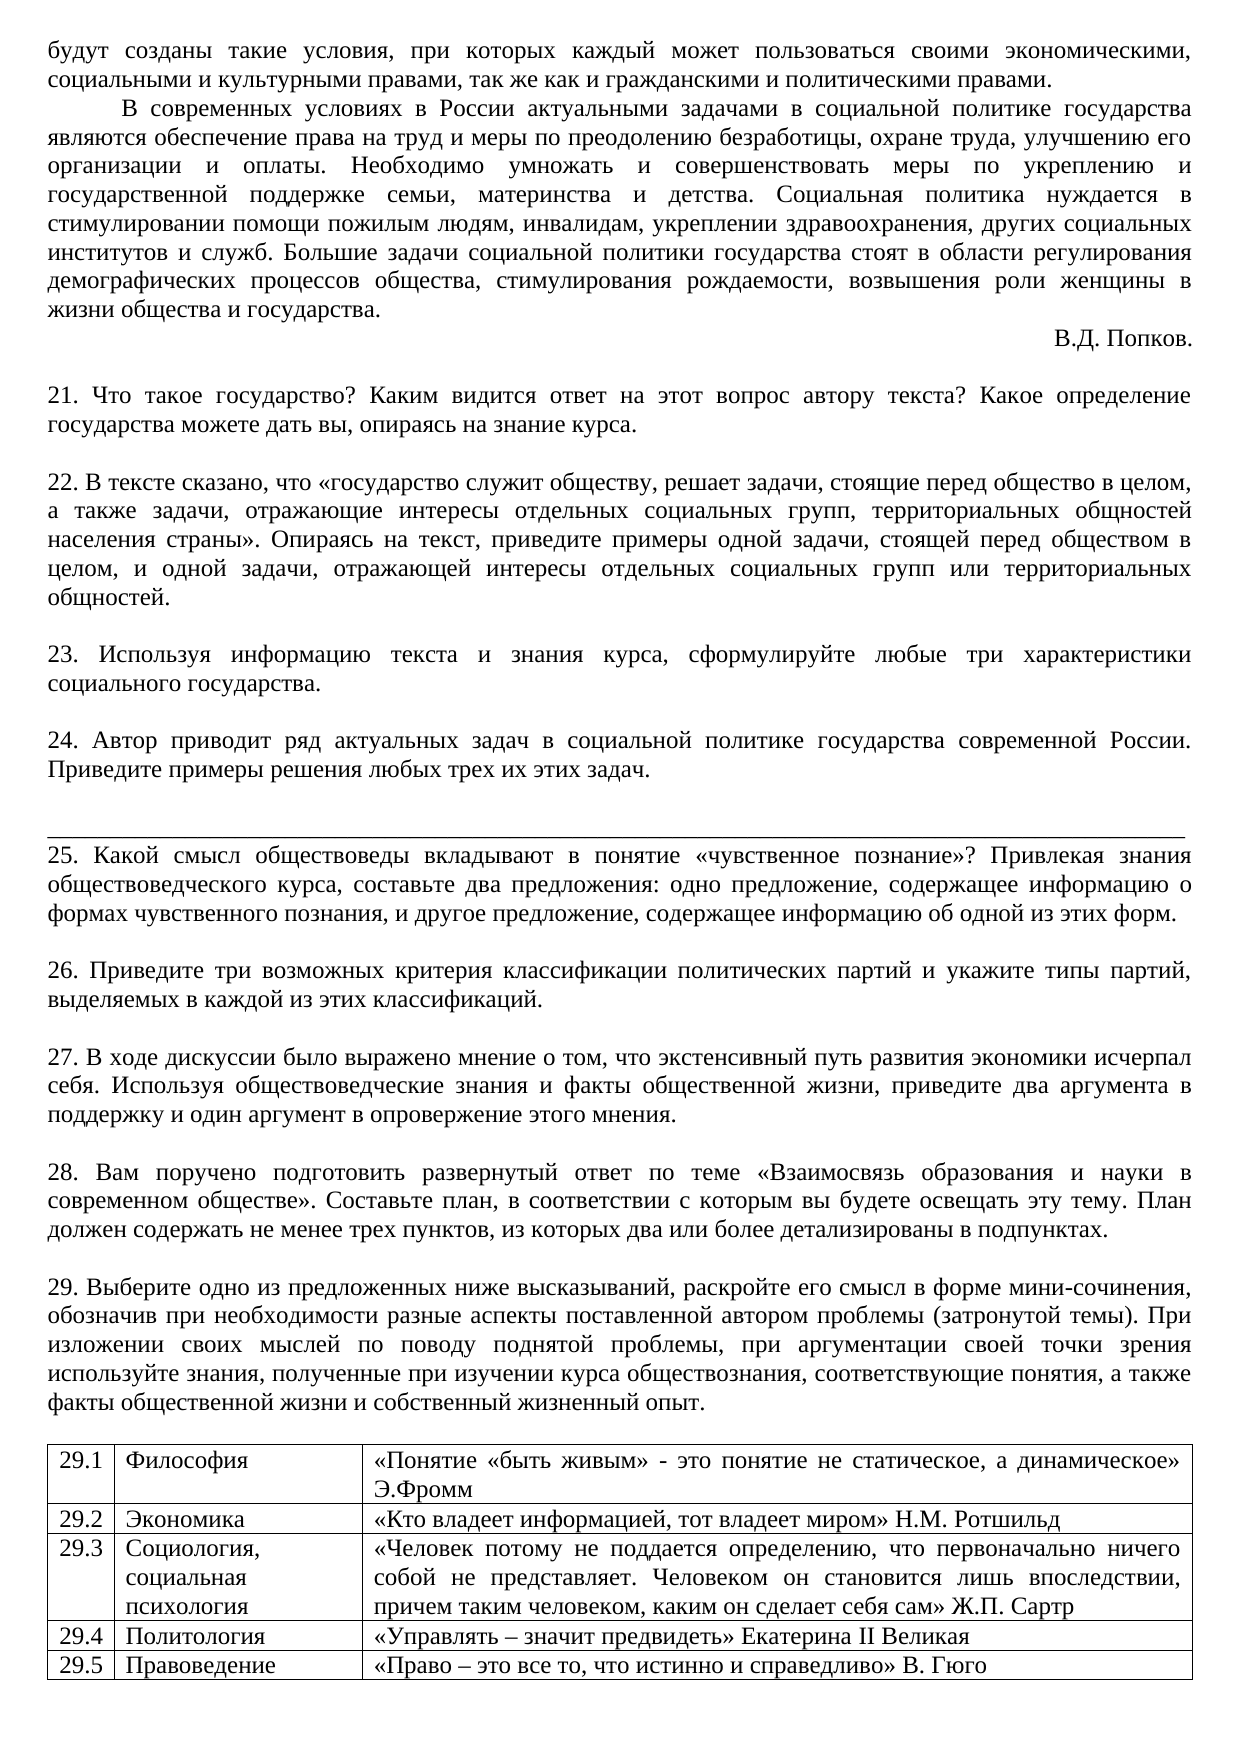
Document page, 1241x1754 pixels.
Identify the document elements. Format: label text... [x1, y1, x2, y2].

text 29. Выберите одно из предложенных ниже высказываний, раскройте его смысл в форме мини-сочинения, обозначив при необходимости разные аспекты поставленной автором проблемы (затронутой темы). При изложении своих мыслей по поводу поднятой проблемы, при аргументации своей точки зрения используйте знания, полученные при изучении курса обществознания, соответствующие понятия, а также факты общественной жизни и собственный жизненный опыт. [47, 1272, 1193, 1415]
table_cell Политология [115, 1621, 362, 1649]
text 28. Вам поручено подготовить развернутый ответ по теме «Взаимосвязь образования и науки в современном обществе». Составьте план, в соответствии с которым вы будете освещать эту тему. План должен содержать не менее трех пунктов, из которых два или более детализированы в подпунктах. [47, 1157, 1193, 1243]
table_header «Понятие «быть живым» - это понятие не статическое, а динамическое» Э.Фромм [363, 1445, 1192, 1503]
text 21. Что такое государство? Каким видится ответ на этот вопрос автору текста? Какое определение государства можете дать вы, опираясь на знание курса. [47, 380, 1193, 438]
text 27. В ходе дискуссии было выражено мнение о том, что экстенсивный путь развития экономики исчерпал себя. Используя обществоведческие знания и факты общественной жизни, приведите два аргумента в поддержку и один аргумент в опровержение этого мнения. [47, 1042, 1193, 1128]
table_cell 29.3 [48, 1534, 114, 1620]
text 25. Какой смысл обществоведы вкладывают в понятие «чувственное познание»? Привлекая знания обществоведческого курса, составьте два предложения: одно предложение, содержащее информацию о формах чувственного познания, и другое предложение, содержащее информацию об одной из этих форм. [47, 840, 1193, 927]
table_cell «Кто владеет информацией, тот владеет миром» Н.М. Ротшильд [363, 1504, 1192, 1532]
text 26. Приведите три возможных критерия классификации политических партий и укажите типы партий, выделяемых в каждой из этих классификаций. [47, 955, 1193, 1013]
table_cell «Право – это все то, что истинно и справедливо» В. Гюго [363, 1651, 1192, 1679]
text ___________________________________________________________________________________________ [47, 812, 1193, 840]
table_header 29.1 [48, 1445, 114, 1503]
text В современных условиях в России актуальными задачами в социальной политике государства являются обеспечение права на труд и меры по преодолению безработицы, охране труда, улучшению его организации и оплаты. Необходимо умножать и совершенствовать меры по укреплению и государственной поддержке семьи, материнства и детства. Социальная политика нуждается в стимулировании помощи пожилым людям, инвалидам, укреплении здравоохранения, других социальных институтов и служб. Большие задачи социальной политики государства стоят в области регулирования демографических процессов общества, стимулирования рождаемости, возвышения роли женщины в жизни общества и государства. [47, 93, 1193, 323]
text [47, 35, 1193, 93]
table_cell Правоведение [115, 1651, 362, 1679]
table_cell 29.2 [48, 1504, 114, 1532]
table_cell 29.4 [48, 1621, 114, 1649]
table_cell Экономика [115, 1504, 362, 1532]
table_cell 29.5 [48, 1651, 114, 1679]
text 23. Используя информацию текста и знания курса, сформулируйте любые три характеристики социального государства. [47, 639, 1193, 697]
table_cell Социология, социальная психология [115, 1534, 362, 1620]
text В.Д. Попков. [47, 323, 1193, 352]
table_cell «Человек потому не поддается определению, что первоначально ничего собой не представляет. Человеком он становится лишь впоследствии, причем таким человеком, каким он сделает себя сам» Ж.П. Сартр [363, 1534, 1192, 1620]
table_cell «Управлять – значит предвидеть» Екатерина II Великая [363, 1621, 1192, 1649]
text 24. Автор приводит ряд актуальных задач в социальной политике государства современной России. Приведите примеры решения любых трех их этих задач. [47, 725, 1193, 783]
text 22. В тексте сказано, что «государство служит обществу, решает задачи, стоящие перед общество в целом, а также задачи, отражающие интересы отдельных социальных групп, территориальных общностей населения страны». Опираясь на текст, приведите примеры одной задачи, стоящей перед обществом в целом, и одной задачи, отражающей интересы отдельных социальных групп или территориальных общностей. [47, 467, 1193, 610]
table_header Философия [115, 1445, 362, 1503]
